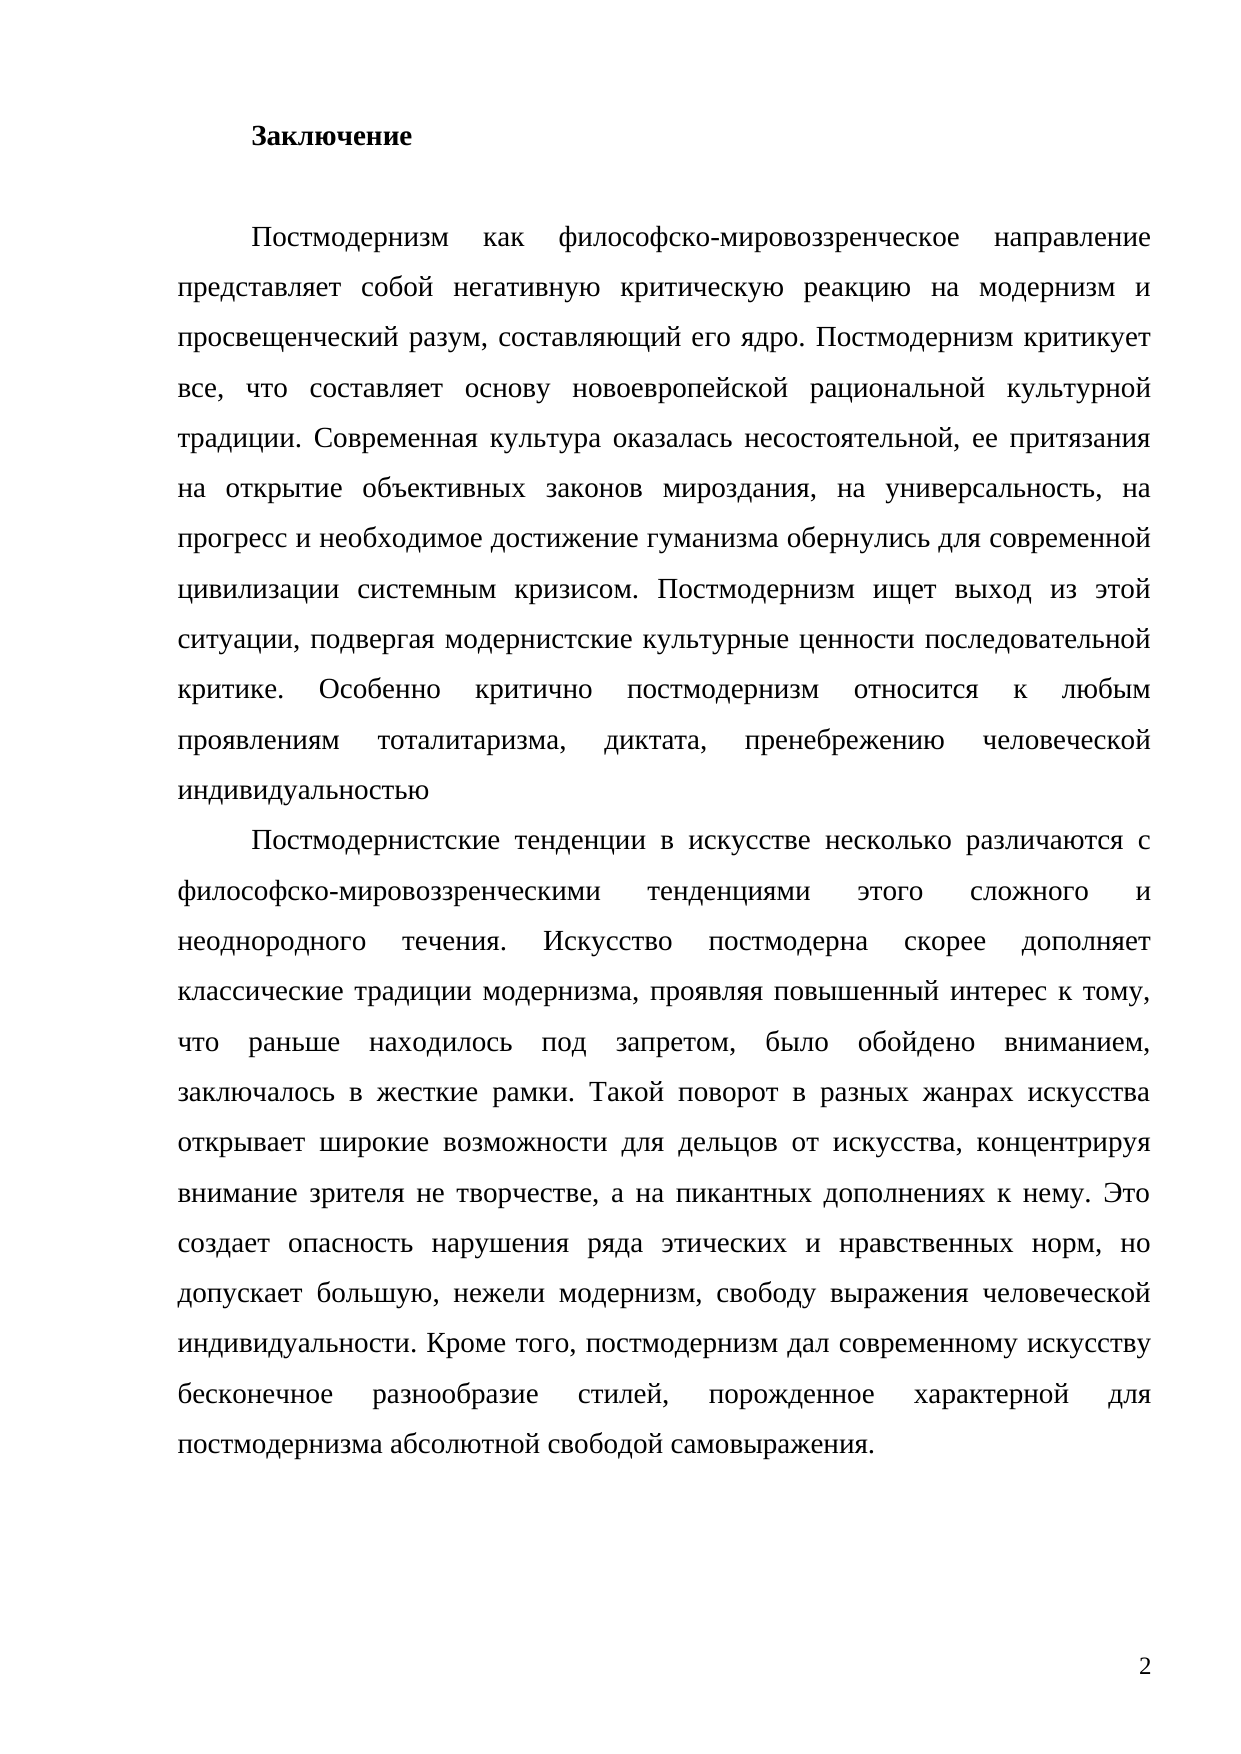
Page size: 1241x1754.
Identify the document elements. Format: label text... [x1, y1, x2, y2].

text Заключение [177, 118, 1152, 152]
text Постмодернизм как философско-мировоззренческое направление представляет собой негативную критическую реакцию на модернизм и просвещенческий разум, составляющий его ядро. Постмодернизм критикует все, что составляет основу новоевропейской рациональной культурной традиции. Современная культура оказалась несостоятельной, ее притязания на открытие объективных законов мироздания, на универсальность, на прогресс и необходимое достижение гуманизма обернулись для современной цивилизации системным кризисом. Постмодернизм ищет выход из этой ситуации, подвергая модернистские культурные ценности последовательной критике. Особенно критично постмодернизм относится к любым проявлениям тоталитаризма, диктата, пренебрежению человеческой индивидуальностью [177, 219, 1152, 806]
text Постмодернистские тенденции в искусстве несколько различаются с философско-мировоззренческими тенденциями этого сложного и неоднородного течения. Искусство постмодерна скорее дополняет классические традиции модернизма, проявляя повышенный интерес к тому, что раньше находилось под запретом, было обойдено вниманием, заключалось в жесткие рамки. Такой поворот в разных жанрах искусства открывает широкие возможности для дельцов от искусства, концентрируя внимание зрителя не творчестве, а на пикантных дополнениях к нему. Это создает опасность нарушения ряда этических и нравственных норм, но допускает большую, нежели модернизм, свободу выражения человеческой индивидуальности. Кроме того, постмодернизм дал современному искусству бесконечное разнообразие стилей, порожденное характерной для постмодернизма абсолютной свободой самовыражения. [177, 822, 1152, 1460]
